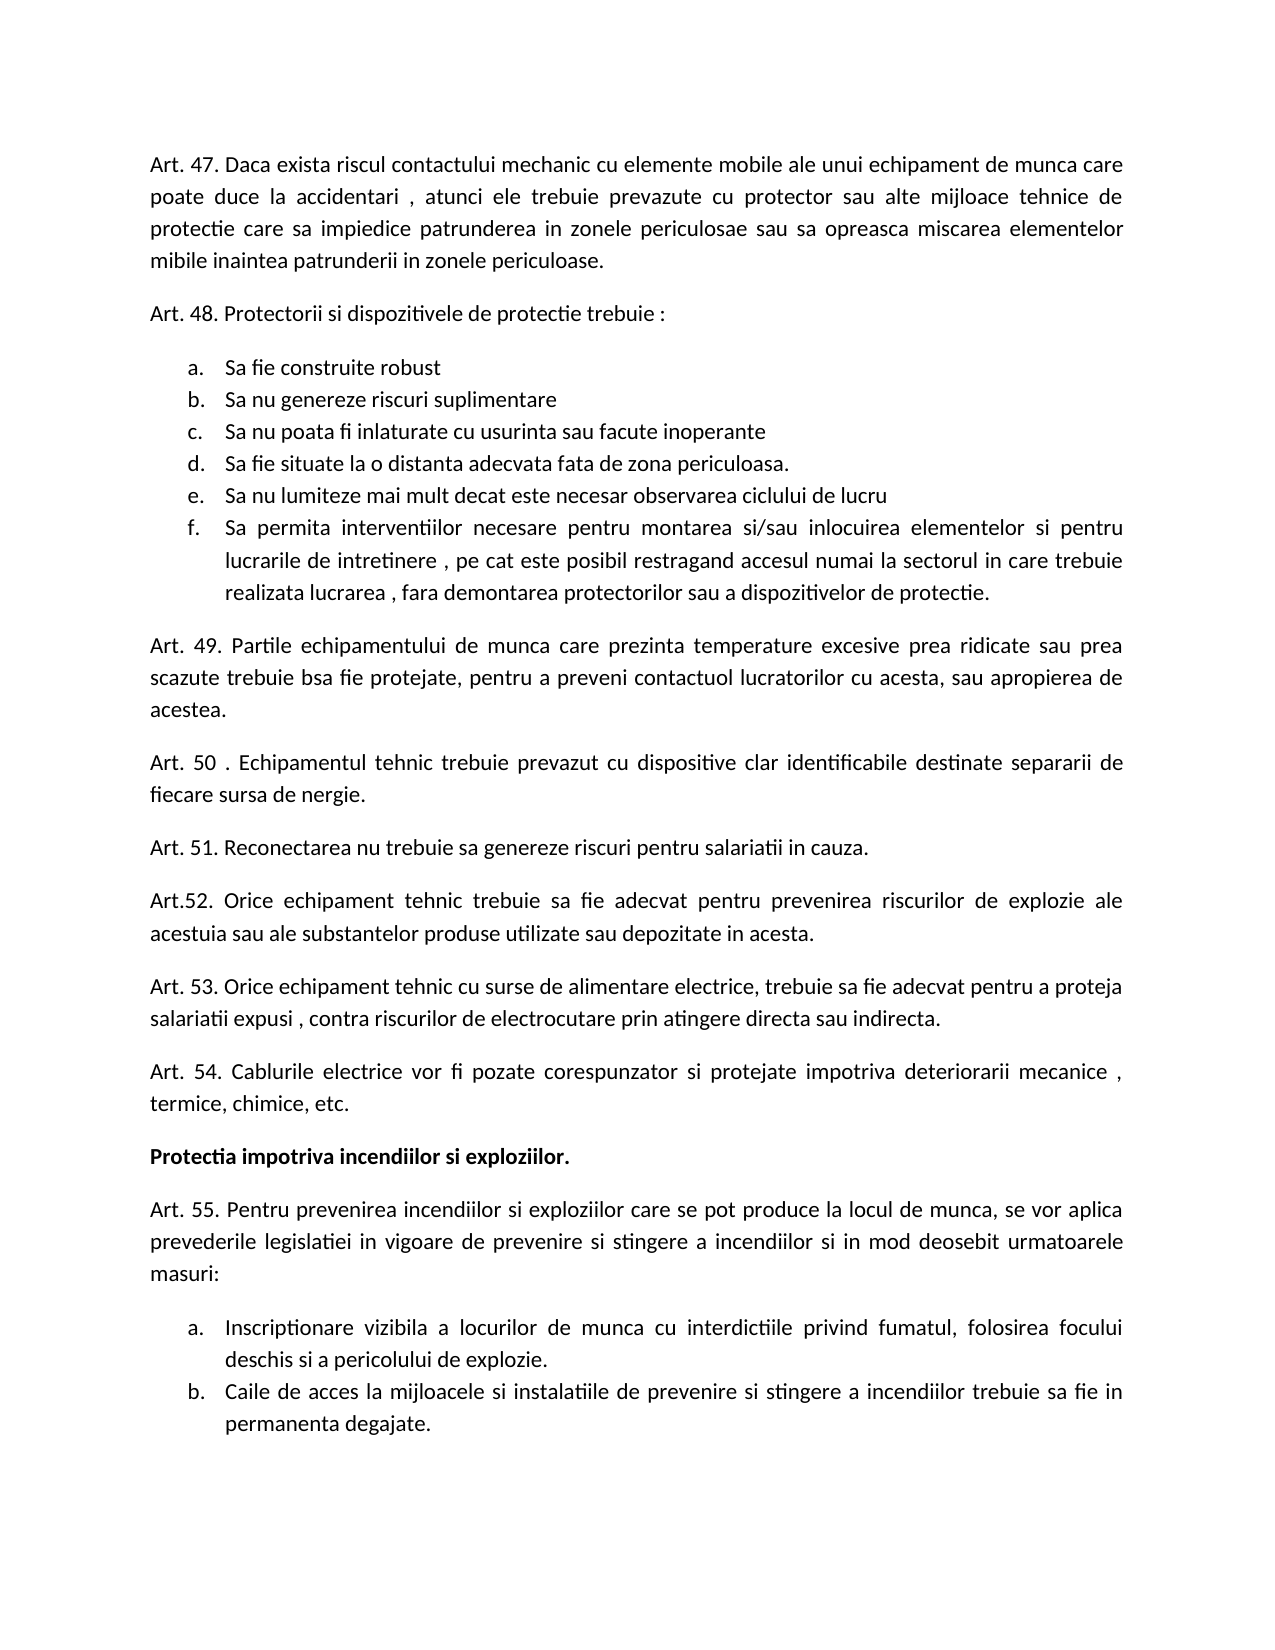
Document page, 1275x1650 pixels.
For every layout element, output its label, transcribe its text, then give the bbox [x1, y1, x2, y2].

text Protectia impotriva incendiilor si exploziilor. [150, 1142, 1125, 1170]
text Art. 50 . Echipamentul tehnic trebuie prevazut cu dispositive clar identificabile destinate separarii de fiecare sursa de nergie. [150, 748, 1125, 808]
text Art. 49. Partile echipamentului de munca care prezinta temperature excesive prea ridicate sau prea scazute trebuie bsa fie protejate, pentru a preveni contactuol lucratorilor cu acesta, sau apropierea de acestea. [150, 631, 1125, 723]
text Art. 48. Protectorii si dispozitivele de protectie trebuie : [150, 299, 1125, 328]
text Art.52. Orice echipament tehnic trebuie sa fie adecvat pentru prevenirea riscurilor de explozie ale acestuia sau ale substantelor produse utilizate sau depozitate in acesta. [150, 887, 1125, 947]
list Sa nu lumiteze mai mult decat este necesar observarea ciclului de lucru [187, 481, 1125, 509]
list Inscriptionare vizibila a locurilor de munca cu interdictiile privind fumatul, folosirea focului deschis si a pericolului de explozie. [187, 1313, 1125, 1373]
text Art. 53. Orice echipament tehnic cu surse de alimentare electrice, trebuie sa fie adecvat pentru a proteja salariatii expusi , contra riscurilor de electrocutare prin atingere directa sau indirecta. [150, 972, 1125, 1032]
list Sa fie situate la o distanta adecvata fata de zona periculoasa. [187, 449, 1125, 477]
list Caile de acces la mijloacele si instalatiile de prevenire si stingere a incendiilor trebuie sa fie in permanenta degajate. [187, 1377, 1125, 1437]
list Sa permita interventiilor necesare pentru montarea si/sau inlocuirea elementelor si pentru lucrarile de intretinere , pe cat este posibil restragand accesul numai la sectorul in care trebuie realizata lucrarea , fara demontarea protectorilor sau a dispozitivelor de protectie. [187, 513, 1125, 606]
text Art. 51. Reconectarea nu trebuie sa genereze riscuri pentru salariatii in cauza. [150, 833, 1125, 862]
list Sa nu genereze riscuri suplimentare [187, 385, 1125, 413]
text Art. 47. Daca exista riscul contactului mechanic cu elemente mobile ale unui echipament de munca care poate duce la accidentari , atunci ele trebuie prevazute cu protector sau alte mijloace tehnice de protectie care sa impiedice patrunderea in zonele periculosae sau sa opreasca miscarea elementelor mibile inaintea patrunderii in zonele periculoase. [150, 150, 1125, 274]
text Art. 54. Cablurile electrice vor fi pozate corespunzator si protejate impotriva deteriorarii mecanice , termice, chimice, etc. [150, 1057, 1125, 1117]
list Sa nu poata fi inlaturate cu usurinta sau facute inoperante [187, 417, 1125, 445]
list Sa fie construite robust [187, 353, 1125, 381]
text Art. 55. Pentru prevenirea incendiilor si exploziilor care se pot produce la locul de munca, se vor aplica prevederile legislatiei in vigoare de prevenire si stingere a incendiilor si in mod deosebit urmatoarele masuri: [150, 1195, 1125, 1288]
